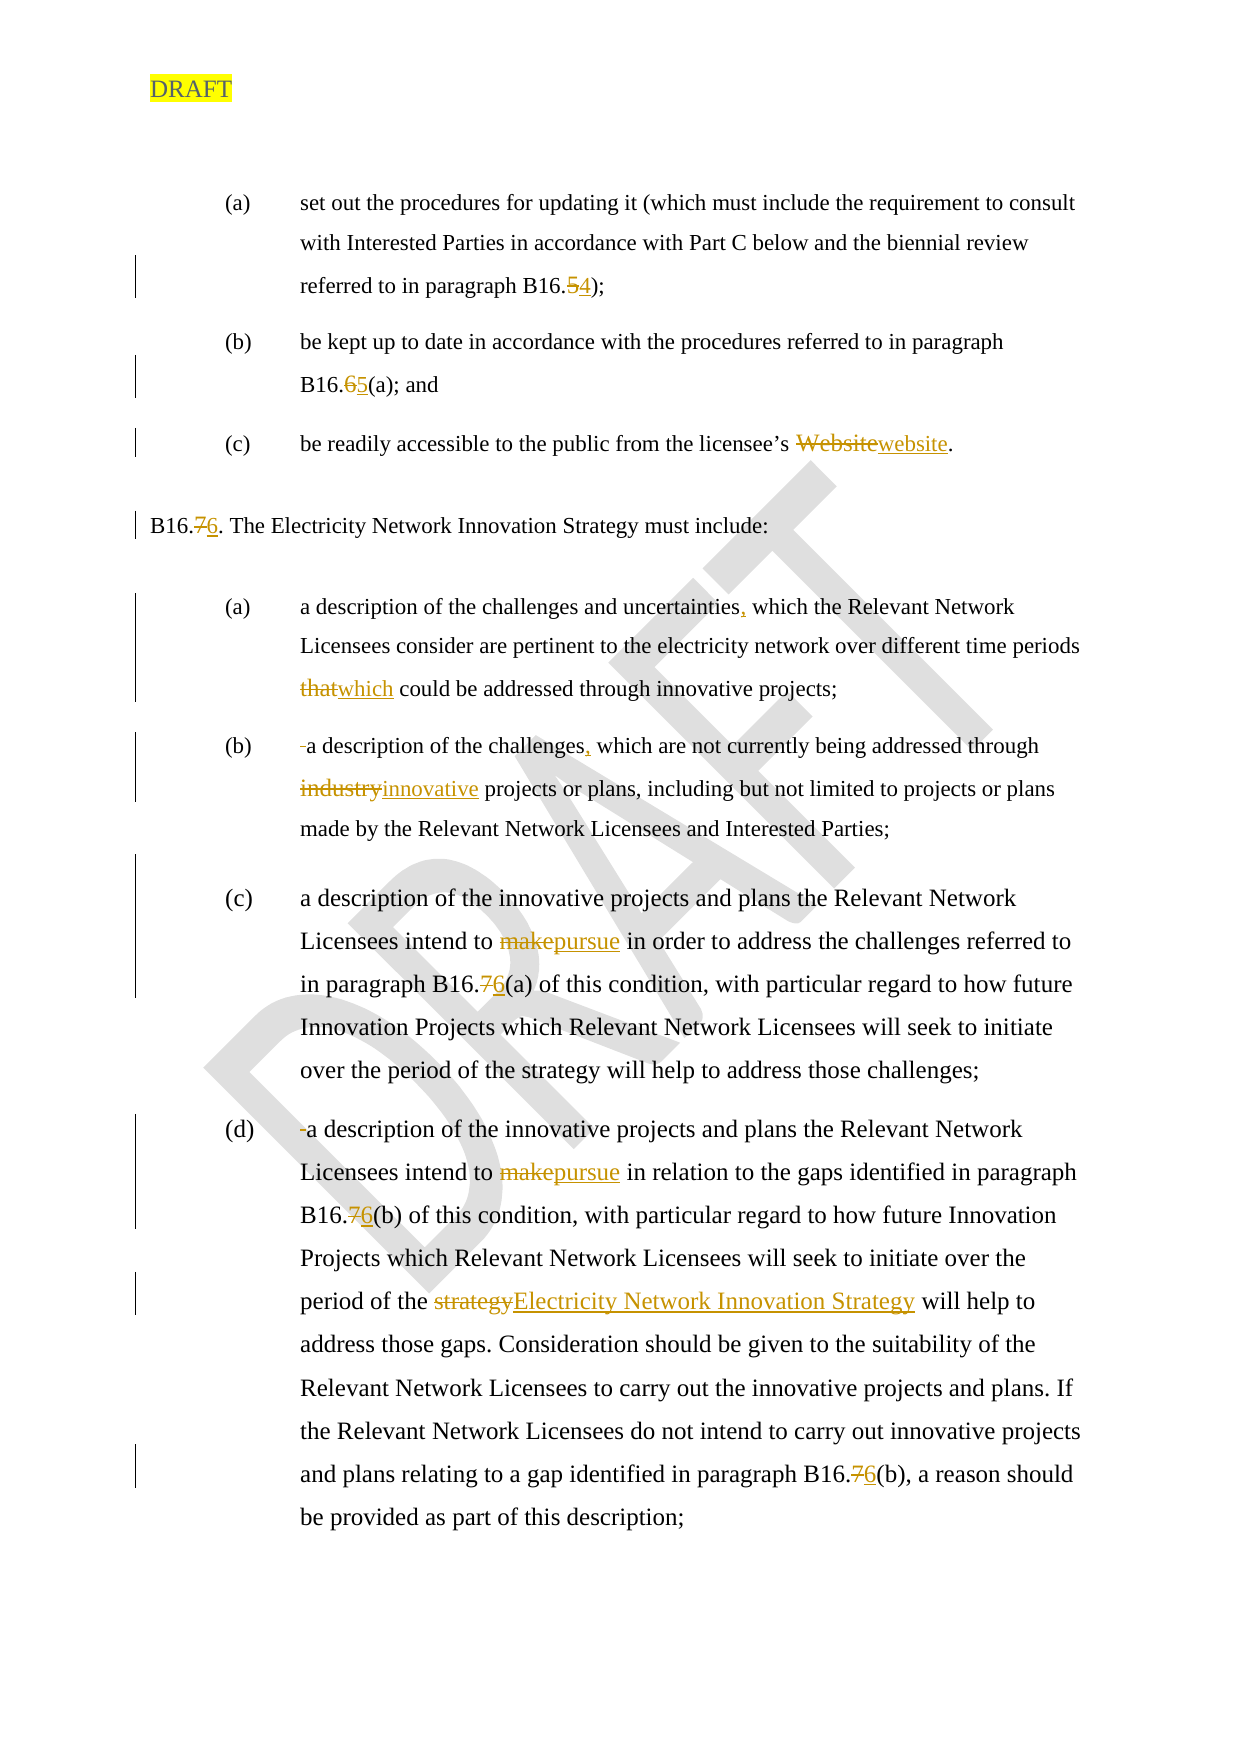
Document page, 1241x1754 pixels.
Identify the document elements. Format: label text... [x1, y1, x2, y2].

text (b) be kept up to date in accordance with the procedures referred to in paragraph B16.(a); and [225, 328, 1090, 398]
text (c) be readily accessible to the public from the licensee’s . [150, 428, 1090, 457]
text (d) a description of the innovative projects and plans the Relevant Network Licensees intend to in relation to the gaps identified in paragraph B16.(b) of this condition, with particular regard to how future Innovation Projects which Relevant Network Licensees will seek to initiate over the period of the will help to address those gaps. Consideration should be given to the suitability of the Relevant Network Licensees to carry out the innovative projects and plans. If the Relevant Network Licensees do not intend to carry out innovative projects and plans relating to a gap identified in paragraph B16.(b), a reason should be provided as part of this description; [225, 1114, 1090, 1531]
text (c) a description of the innovative projects and plans the Relevant Network Licensees intend to in order to address the challenges referred to in paragraph B16.(a) of this condition, with particular regard to how future Innovation Projects which Relevant Network Licensees will seek to initiate over the period of the strategy will help to address those challenges; [225, 883, 1090, 1084]
text (b) a description of the challenges which are not currently being addressed through projects or plans, including but not limited to projects or plans made by the Relevant Network Licensees and Interested Parties; [225, 732, 1090, 841]
text (a) set out the procedures for updating it (which must include the requirement to consult with Interested Parties in accordance with Part C below and the biennial review referred to in paragraph B16.); [225, 189, 1090, 298]
text B16.. The Electricity Network Innovation Strategy must include: [150, 511, 1090, 539]
text (a) a description of the challenges and uncertainties which the Relevant Network Licensees consider are pertinent to the electricity network over different time periods could be addressed through innovative projects; [225, 593, 1090, 702]
